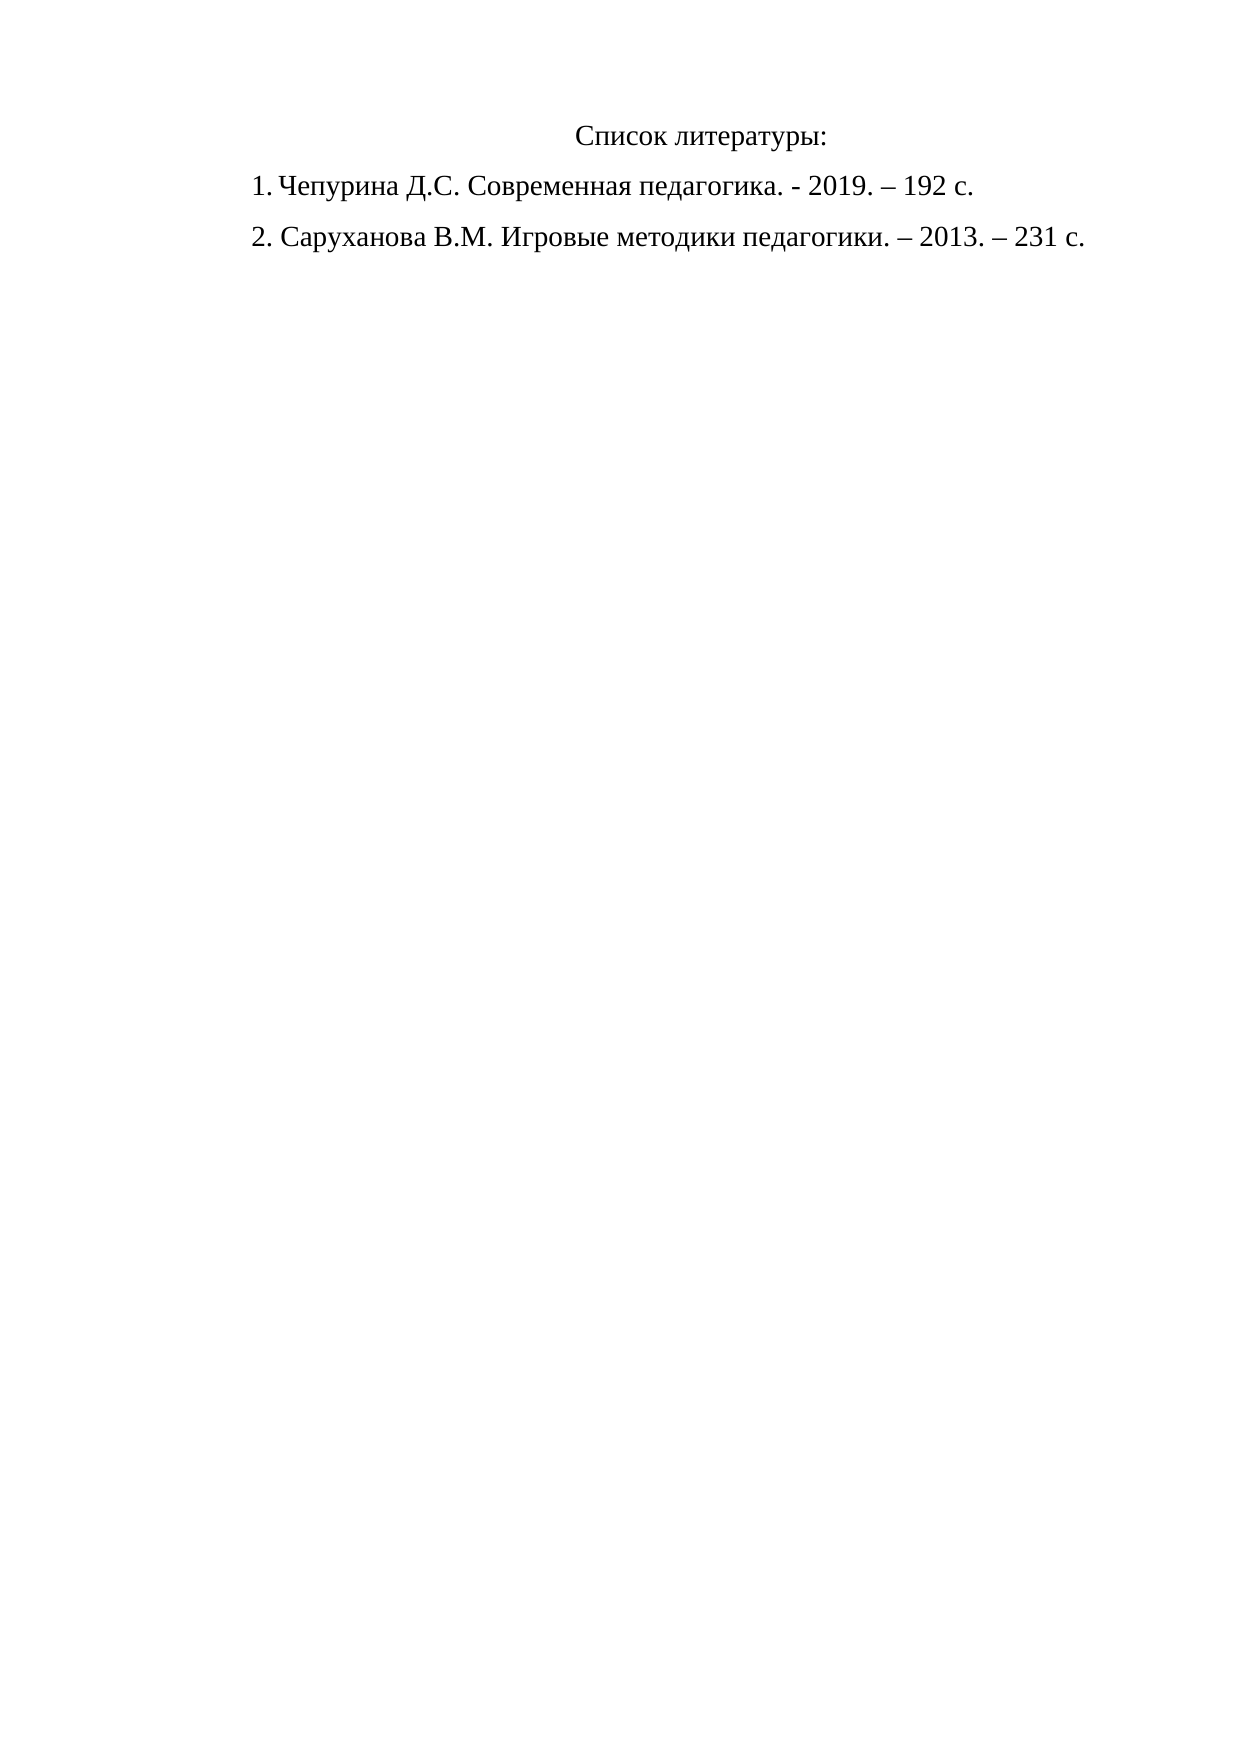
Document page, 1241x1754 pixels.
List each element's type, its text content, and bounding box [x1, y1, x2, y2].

text 2. Саруханова В.М. Игровые методики педагогики. – 2013. – 231 с. [177, 219, 1152, 252]
text Список литературы: [177, 118, 1152, 152]
text 1. Чепурина Д.С. Современная педагогика. - 2019. – 192 с. [177, 168, 1152, 202]
